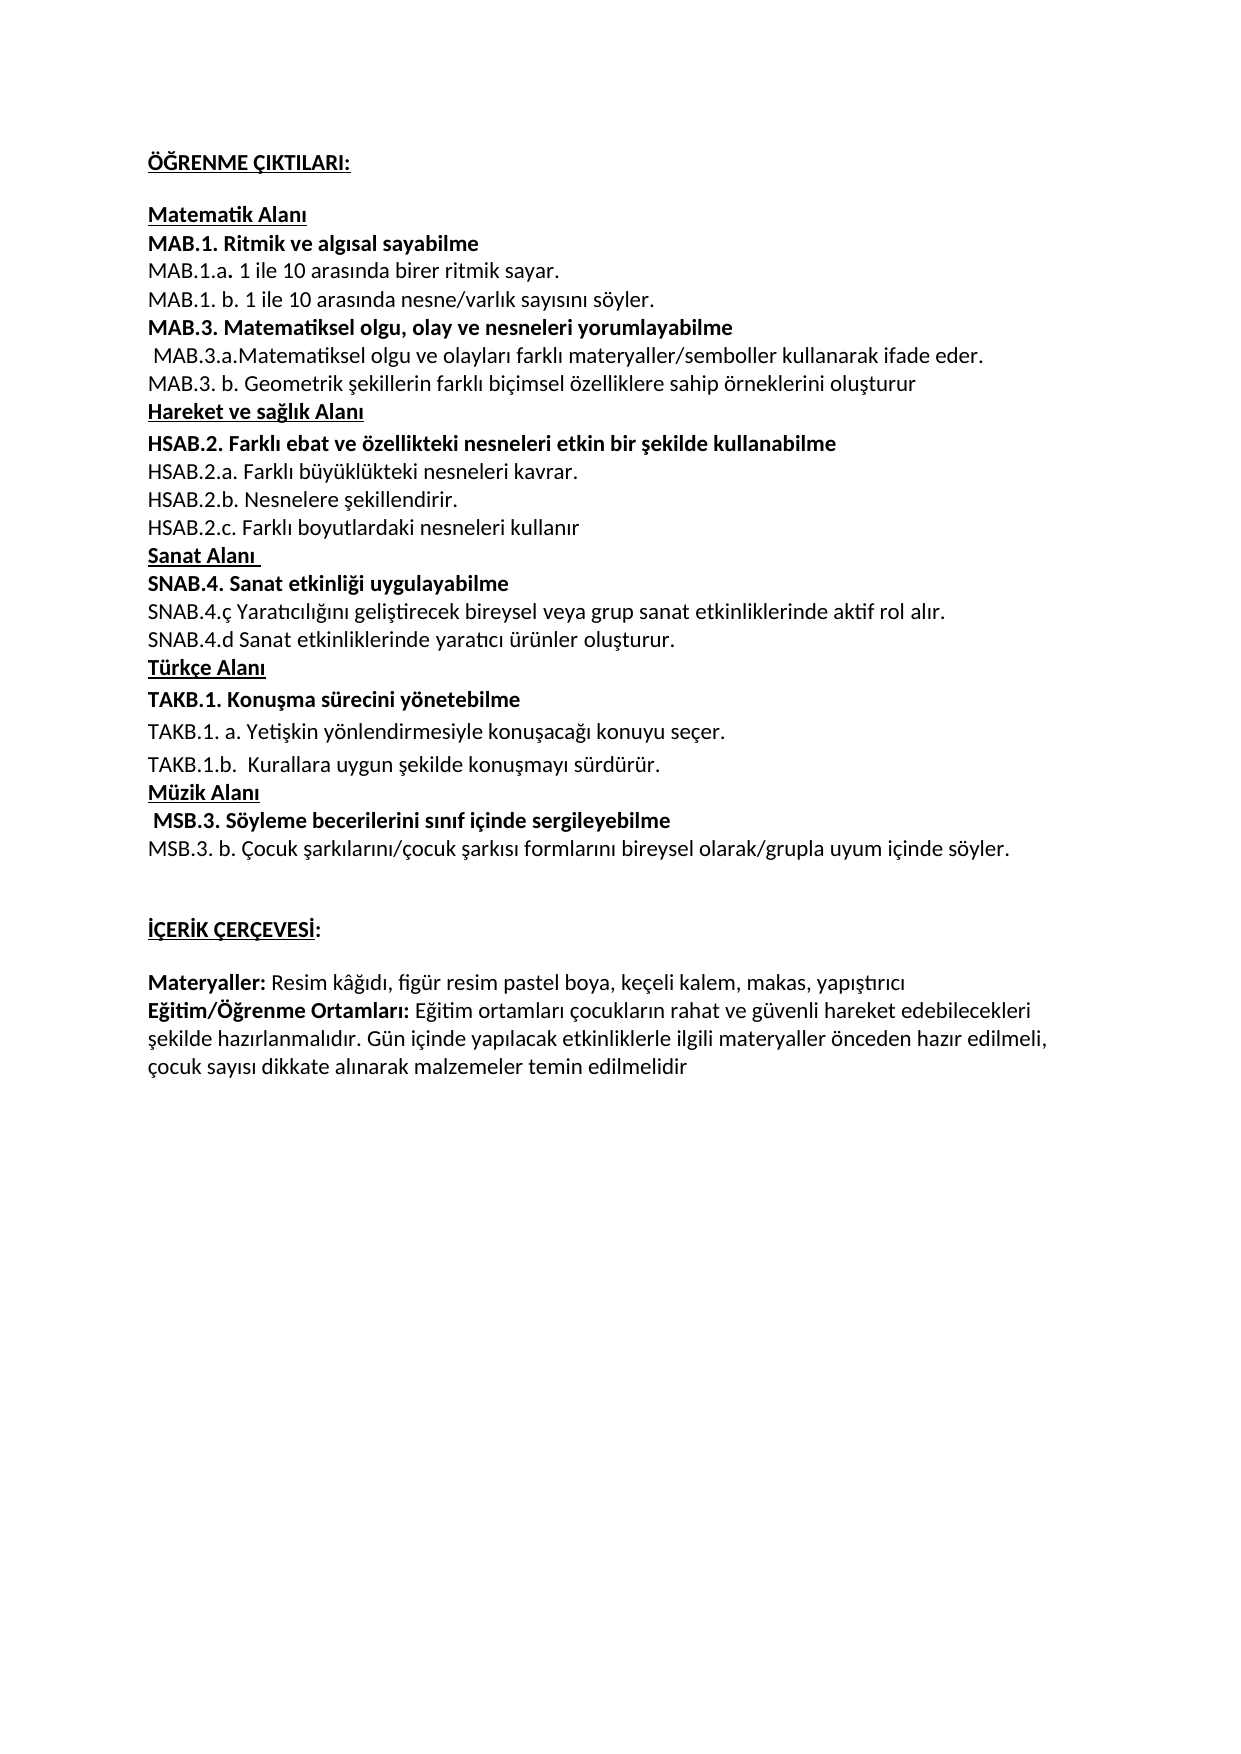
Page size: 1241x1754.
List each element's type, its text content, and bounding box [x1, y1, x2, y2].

text HSAB.2.c. Farklı boyutlardaki nesneleri kullanır [148, 513, 1093, 541]
text HSAB.2.b. Nesnelere şekillendirir. [148, 485, 1093, 513]
text İÇERİK ÇERÇEVESİ: [148, 915, 1093, 943]
text Eğitim/Öğrenme Ortamları: Eğitim ortamları çocukların rahat ve güvenli hareket edebilecekleri şekilde hazırlanmalıdır. Gün içinde yapılacak etkinliklerle ilgili materyaller önceden hazır edilmeli, çocuk sayısı dikkate alınarak malzemeler temin edilmelidir [148, 996, 1093, 1080]
text SNAB.4.d Sanat etkinliklerinde yaratıcı ürünler oluşturur. [148, 625, 1093, 653]
text MAB.3. b. Geometrik şekillerin farklı biçimsel özelliklere sahip örneklerini oluşturur [148, 369, 1093, 397]
text TAKB.1. Konuşma sürecini yönetebilme [148, 685, 1093, 713]
text Hareket ve sağlık Alanı [148, 397, 1093, 425]
text MAB.3.a.Matematiksel olgu ve olayları farklı materyaller/semboller kullanarak ifade eder. [148, 341, 1093, 369]
text Sanat Alanı [148, 541, 1093, 569]
text HSAB.2. Farklı ebat ve özellikteki nesneleri etkin bir şekilde kullanabilme [148, 429, 1093, 457]
text TAKB.1. a. Yetişkin yönlendirmesiyle konuşacağı konuyu seçer. [148, 717, 1093, 746]
text Müzik Alanı [148, 778, 1093, 806]
text MSB.3. Söyleme becerilerini sınıf içinde sergileyebilme [148, 806, 1093, 834]
text MAB.1. Ritmik ve algısal sayabilme [148, 229, 1093, 257]
text MAB.1. b. 1 ile 10 arasında nesne/varlık sayısını söyler. [148, 285, 1093, 313]
text SNAB.4.ç Yaratıcılığını geliştirecek bireysel veya grup sanat etkinliklerinde aktif rol alır. [148, 597, 1093, 625]
text Materyaller: Resim kâğıdı, figür resim pastel boya, keçeli kalem, makas, yapıştırıcı [148, 968, 1093, 996]
text SNAB.4. Sanat etkinliği uygulayabilme [148, 569, 1093, 597]
text MAB.1.a. 1 ile 10 arasında birer ritmik sayar. [148, 257, 1093, 285]
text Matematik Alanı [148, 201, 1093, 229]
text MSB.3. b. Çocuk şarkılarını/çocuk şarkısı formlarını bireysel olarak/grupla uyum içinde söyler. [148, 834, 1093, 862]
text HSAB.2.a. Farklı büyüklükteki nesneleri kavrar. [148, 457, 1093, 485]
text MAB.3. Matematiksel olgu, olay ve nesneleri yorumlayabilme [148, 313, 1093, 341]
text Türkçe Alanı [148, 653, 1093, 681]
text TAKB.1.b. Kurallara uygun şekilde konuşmayı sürdürür. [148, 750, 1093, 778]
text ÖĞRENME ÇIKTILARI: [148, 148, 1093, 176]
